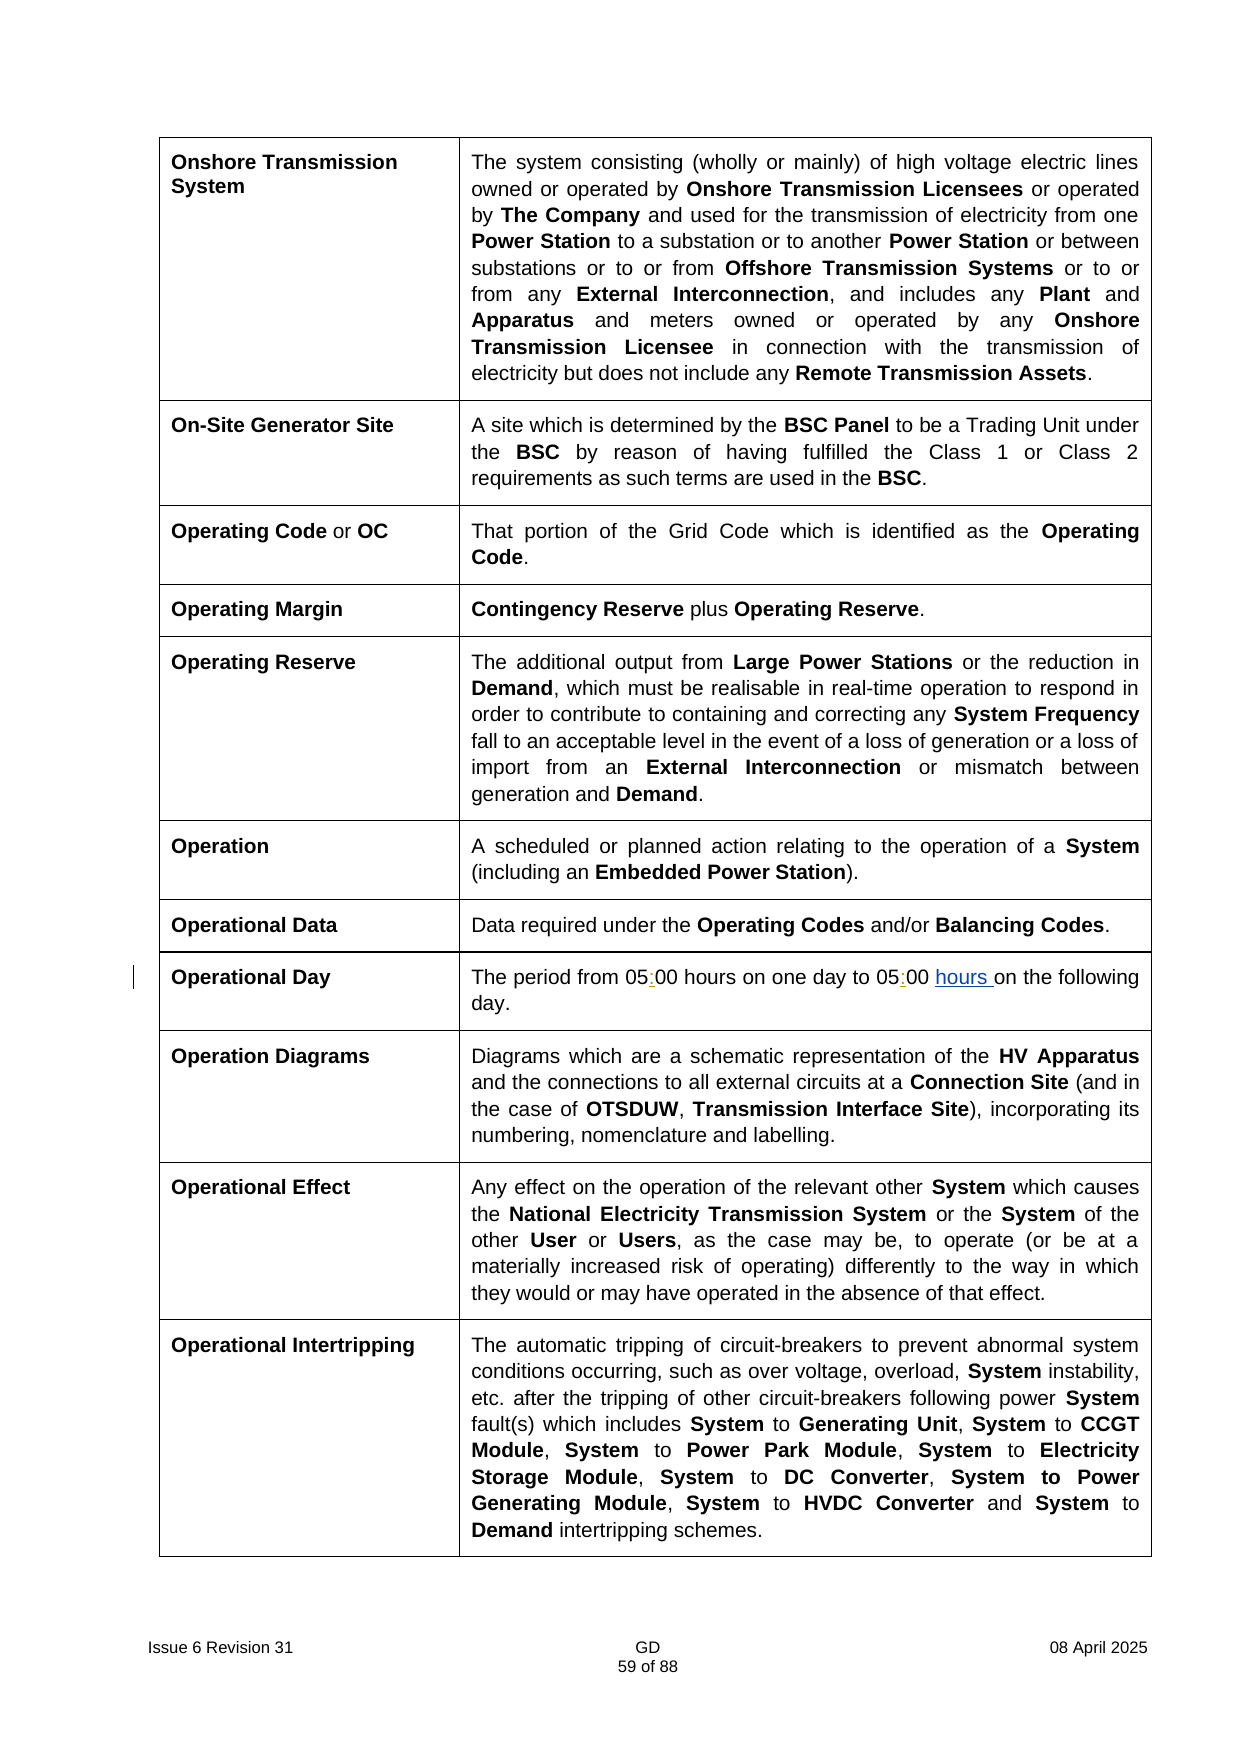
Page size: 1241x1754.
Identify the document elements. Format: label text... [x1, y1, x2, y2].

table_cell The system consisting (wholly or mainly) of high voltage electric lines owned or operated by Onshore Transmission Licensees or operated by The Company and used for the transmission of electricity from one Power Station to a substation or to another Power Station or between substations or to or from Offshore Transmission Systems or to or from any External Interconnection, and includes any Plant and Apparatus and meters owned or operated by any Onshore Transmission Licensee in connection with the transmission of electricity but does not include any Remote Transmission Assets. [460, 138, 1151, 400]
table_cell The automatic tripping of circuit-breakers to prevent abnormal system conditions occurring, such as over voltage, overload, System instability, etc. after the tripping of other circuit-breakers following power System fault(s) which includes System to Generating Unit, System to CCGT Module, System to Power Park Module, System to Electricity Storage Module, System to DC Converter, System to Power Generating Module, System to HVDC Converter and System to Demand intertripping schemes. [460, 1320, 1151, 1556]
table_cell Data required under the Operating Codes and/or Balancing Codes. [460, 900, 1151, 951]
table_cell The additional output from Large Power Stations or the reduction in Demand, which must be realisable in real-time operation to respond in order to contribute to containing and correcting any System Frequency fall to an acceptable level in the event of a loss of generation or a loss of import from an External Interconnection or mismatch between generation and Demand. [460, 637, 1151, 820]
table_cell A scheduled or planned action relating to the operation of a System (including an Embedded Power Station). [460, 821, 1151, 899]
table_cell On-Site Generator Site [160, 401, 459, 505]
table_cell Onshore Transmission System [160, 138, 459, 400]
table_cell Operational Day [160, 953, 459, 1030]
table_cell Operating Margin [160, 585, 459, 636]
table_cell That portion of the Grid Code which is identified as the Operating Code. [460, 506, 1151, 584]
table_cell A site which is determined by the BSC Panel to be a Trading Unit under the BSC by reason of having fulfilled the Class 1 or Class 2 requirements as such terms are used in the BSC. [460, 401, 1151, 505]
table_cell Contingency Reserve plus Operating Reserve. [460, 585, 1151, 636]
table_cell Any effect on the operation of the relevant other System which causes the National Electricity Transmission System or the System of the other User or Users, as the case may be, to operate (or be at a materially increased risk of operating) differently to the way in which they would or may have operated in the absence of that effect. [460, 1163, 1151, 1319]
table_cell Operating Code or OC [160, 506, 459, 584]
table_cell Operation [160, 821, 459, 899]
table_cell Operational Effect [160, 1163, 459, 1319]
table_cell Operational Intertripping [160, 1320, 459, 1556]
table_cell Operation Diagrams [160, 1031, 459, 1162]
table_cell Diagrams which are a schematic representation of the HV Apparatus and the connections to all external circuits at a Connection Site (and in the case of OTSDUW, Transmission Interface Site), incorporating its numbering, nomenclature and labelling. [460, 1031, 1151, 1162]
table_cell The period from 0500 hours on one day to 0500 on the following day. [460, 953, 1151, 1030]
table_cell Operating Reserve [160, 637, 459, 820]
table_cell Operational Data [160, 900, 459, 951]
